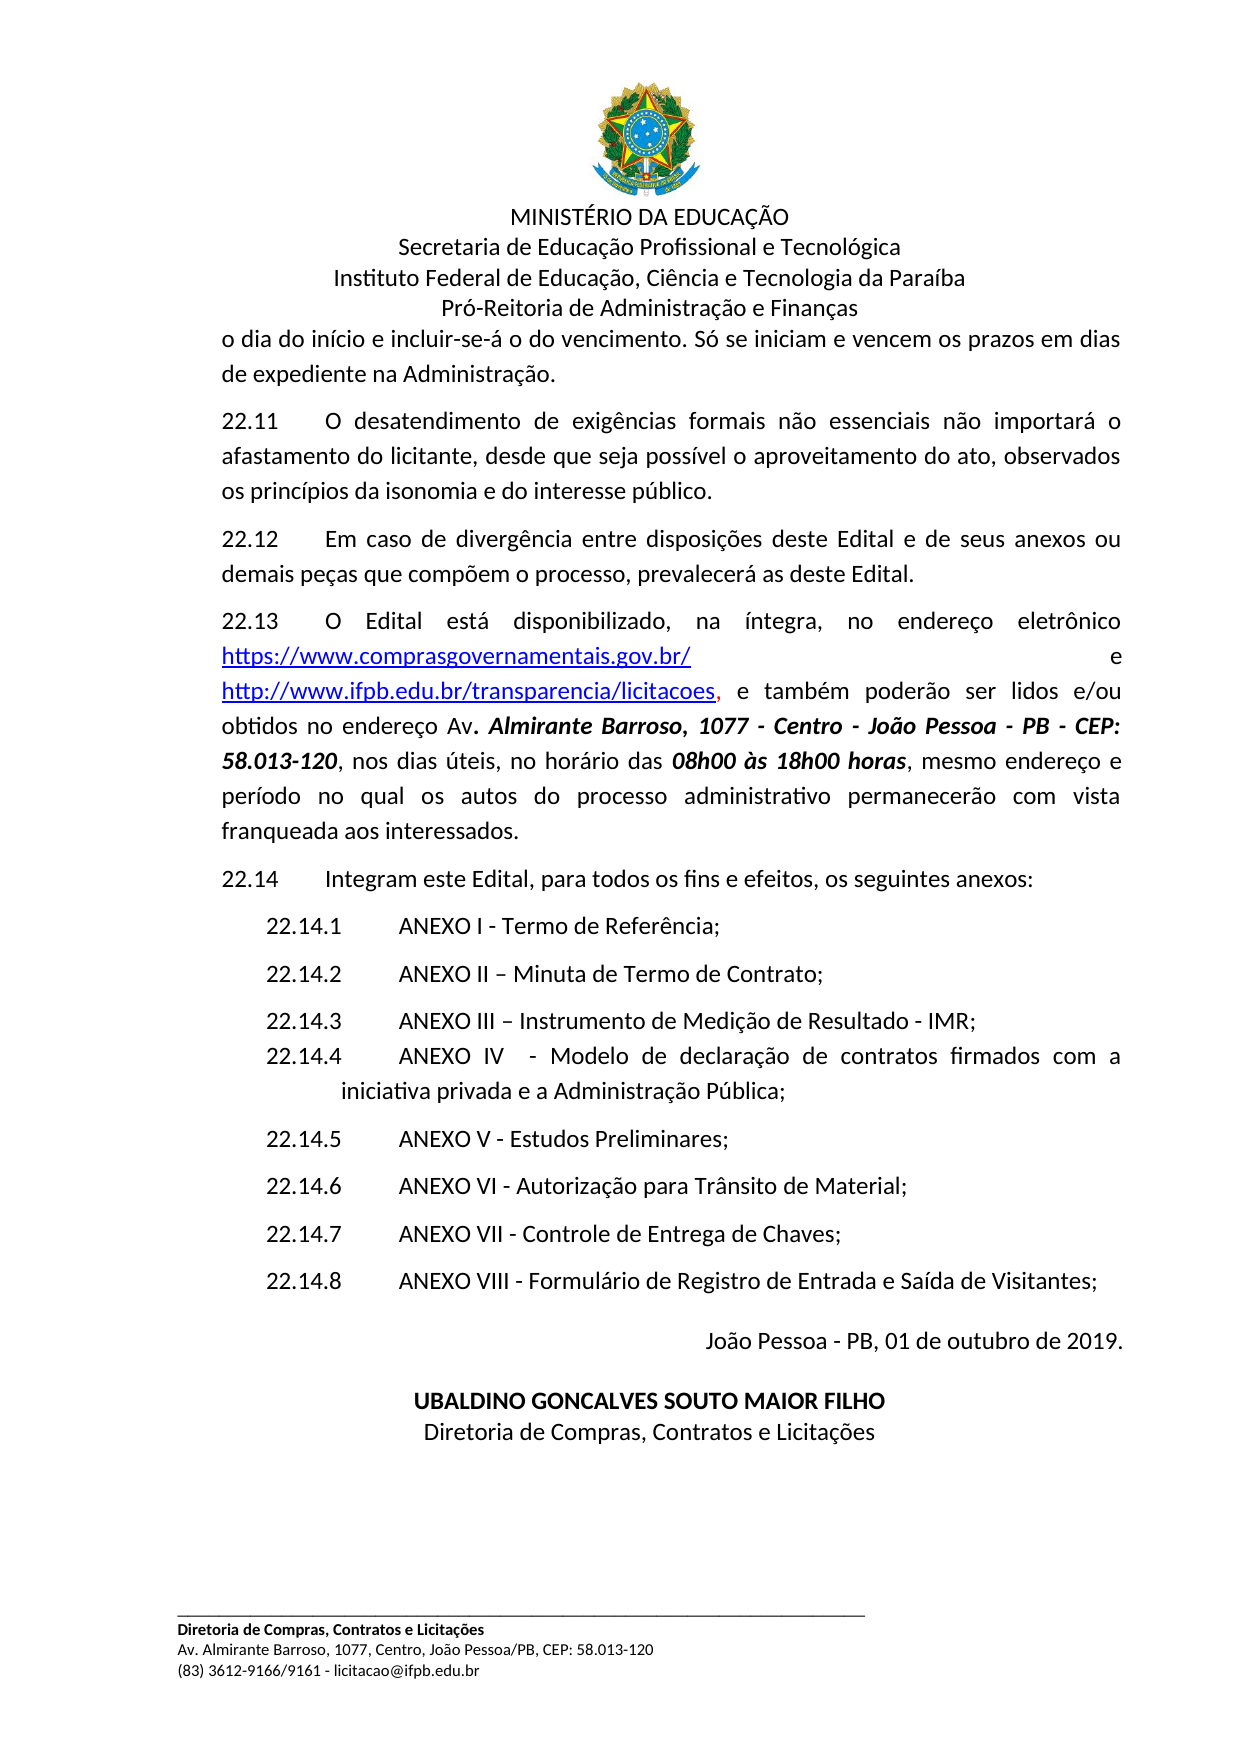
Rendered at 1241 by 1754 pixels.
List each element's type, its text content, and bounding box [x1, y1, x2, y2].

list ANEXO VIII - Formulário de Registro de Entrada e Saída de Visitantes; [266, 1266, 1122, 1296]
list O desatendimento de exigências formais não essenciais não importará o afastamento do licitante, desde que seja possível o aproveitamento do ato, observados os princípios da isonomia e do interesse público. [221, 406, 1122, 506]
list O Edital está disponibilizado, na íntegra, no endereço eletrônico https://www.comprasgovernamentais.gov.br/ e http://www.ifpb.edu.br/transparencia/licitacoes, e também poderão ser lidos e/ou obtidos no endereço Av. Almirante Barroso, 1077 - Centro - João Pessoa - PB - CEP: 58.013-120, nos dias úteis, no horário das 08h00 às 18h00 horas, mesmo endereço e período no qual os autos do processo administrativo permanecerão com vista franqueada aos interessados. [221, 606, 1122, 846]
list ANEXO II – Minuta de Termo de Contrato; [266, 958, 1122, 988]
list ANEXO VII - Controle de Entrega de Chaves; [266, 1218, 1122, 1248]
list ANEXO V - Estudos Preliminares; [266, 1123, 1122, 1153]
picture [588, 80, 704, 199]
list ANEXO IV - Modelo de declaração de contratos firmados com a iniciativa privada e a Administração Pública; [266, 1041, 1122, 1106]
list ANEXO VI - Autorização para Trânsito de Material; [266, 1171, 1122, 1201]
list Integram este Edital, para todos os fins e efeitos, os seguintes anexos: [221, 863, 1122, 893]
list ANEXO III – Instrumento de Medição de Resultado - IMR; [266, 1006, 1122, 1036]
text UBALDINO GONCALVES SOUTO MAIOR FILHO [177, 1385, 1122, 1416]
text João Pessoa - PB, 01 de outubro de 2019. [215, 1325, 1124, 1356]
list Em caso de divergência entre disposições deste Edital e de seus anexos ou demais peças que compõem o processo, prevalecerá as deste Edital. [221, 523, 1122, 588]
list ANEXO I - Termo de Referência; [266, 911, 1122, 941]
text Diretoria de Compras, Contratos e Licitações [177, 1416, 1122, 1446]
